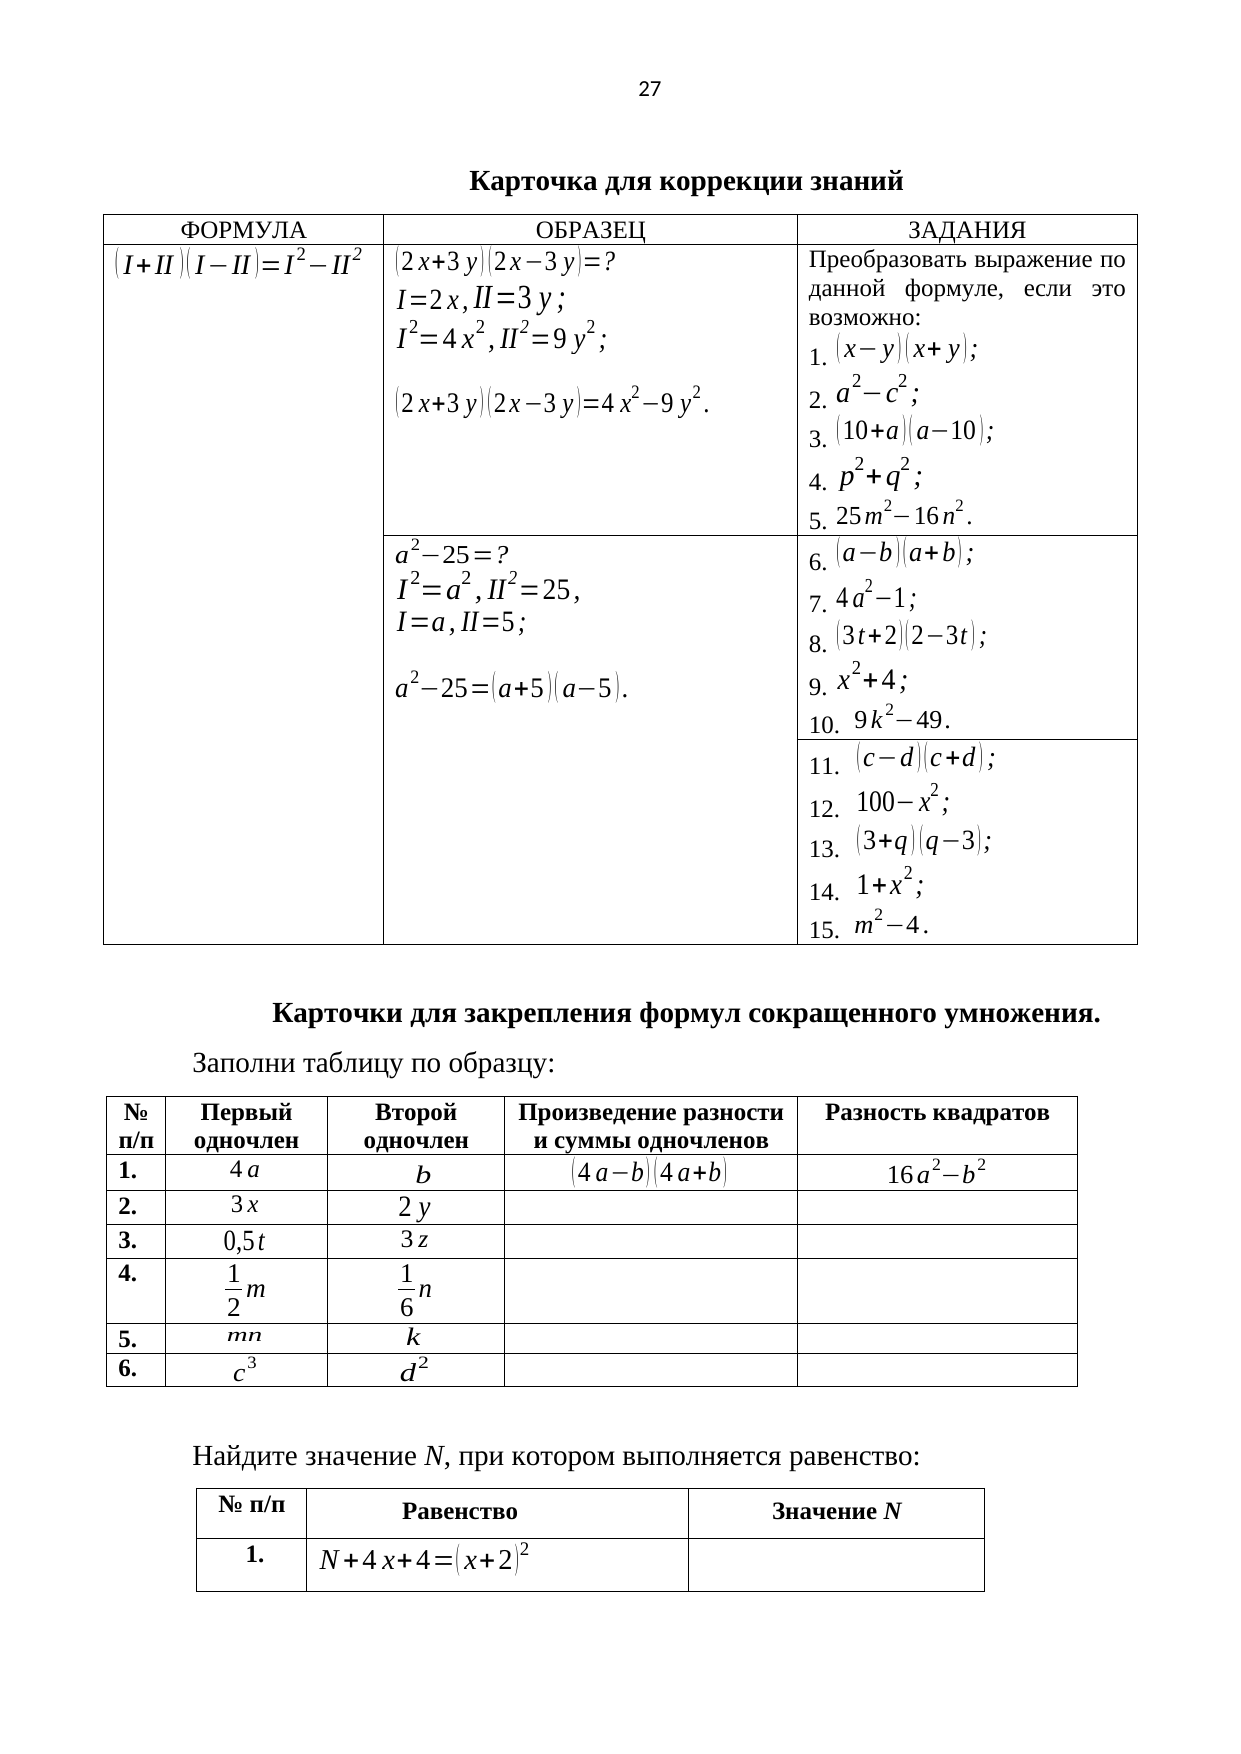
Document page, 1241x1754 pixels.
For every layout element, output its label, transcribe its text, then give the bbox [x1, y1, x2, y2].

table_cell [107, 1259, 165, 1323]
table_header Второй одночлен [328, 1097, 504, 1154]
table_cell [505, 1191, 797, 1224]
text Найдите значение N, при котором выполняется равенство: [118, 1438, 1181, 1471]
table_cell [328, 1354, 504, 1386]
table_cell [505, 1225, 797, 1257]
table_header Произведение разности и суммы одночленов [505, 1097, 797, 1154]
list Карточки для закрепления формул сокращенного умножения. [192, 995, 1181, 1029]
table_cell [384, 245, 797, 534]
table_cell [166, 1225, 327, 1257]
table_cell [166, 1155, 327, 1190]
table_cell Преобразовать выражение по данной формуле, если это возможно: [798, 245, 1137, 534]
table_cell [166, 1354, 327, 1386]
table_cell [197, 1539, 306, 1591]
table_cell [798, 740, 1137, 944]
table_cell [107, 1354, 165, 1386]
text Заполни таблицу по образцу: [118, 1046, 1181, 1079]
table_cell [798, 1225, 1077, 1257]
table_cell [798, 1191, 1077, 1224]
table_header Равенство [307, 1489, 688, 1538]
table_cell [328, 1324, 504, 1352]
table_header ОБРАЗЕЦ [384, 215, 797, 243]
table_cell [107, 1155, 165, 1190]
table_cell [328, 1225, 504, 1257]
table_header № п/п [197, 1489, 306, 1538]
table_cell [328, 1259, 504, 1323]
table_cell [307, 1539, 688, 1591]
table_header Значение N [689, 1489, 984, 1538]
table_header Разность квадратов [798, 1097, 1077, 1154]
table_cell [107, 1225, 165, 1257]
table_cell [328, 1191, 504, 1224]
table_cell [505, 1324, 797, 1352]
table_header № п/п [107, 1097, 165, 1154]
table_cell [107, 1191, 165, 1224]
table_header Первый одночлен [166, 1097, 327, 1154]
table_cell [505, 1259, 797, 1323]
table_cell [798, 1155, 1077, 1190]
table_cell [798, 1259, 1077, 1323]
table_cell [689, 1539, 984, 1591]
table_cell [328, 1155, 504, 1190]
table_header ФОРМУЛА [104, 215, 383, 243]
table_cell [104, 245, 383, 944]
table_cell [384, 536, 797, 944]
table_header ЗАДАНИЯ [798, 215, 1137, 243]
table_cell [505, 1155, 797, 1190]
table_cell [166, 1191, 327, 1224]
table_cell [798, 1324, 1077, 1352]
table_cell [505, 1354, 797, 1386]
table_cell [107, 1324, 165, 1352]
table_cell [798, 1354, 1077, 1386]
table_cell [798, 536, 1137, 739]
table_cell [166, 1324, 327, 1352]
table_cell [166, 1259, 327, 1323]
list Карточка для коррекции знаний [192, 163, 1181, 197]
